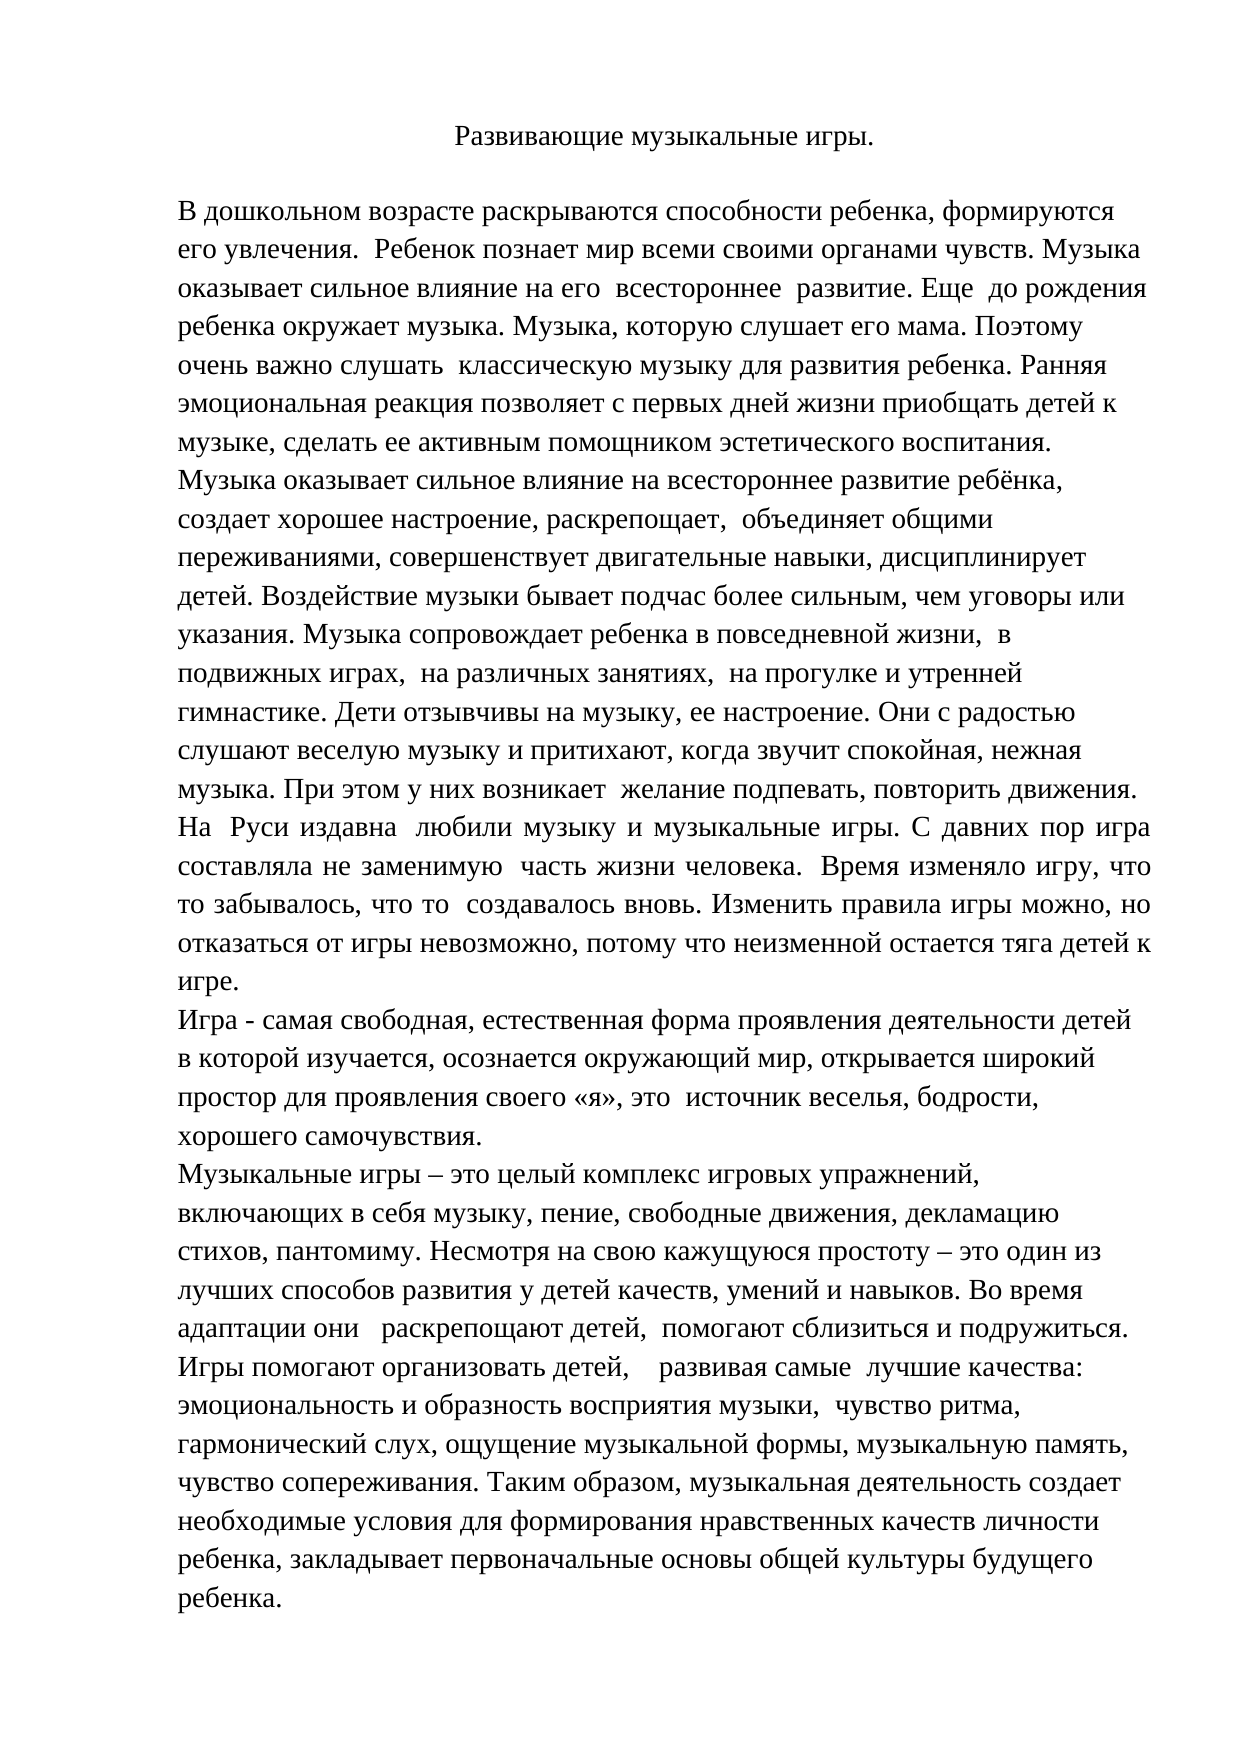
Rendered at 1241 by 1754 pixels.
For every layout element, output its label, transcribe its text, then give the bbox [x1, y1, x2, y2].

text Музыкальные игры – это целый комплекс игровых упражнений, включающих в себя музыку, пение, свободные движения, декламацию стихов, пантомиму. Несмотря на свою кажущуюся простоту – это один из лучших способов развития у детей качеств, умений и навыков. Во время адаптации они раскрепощают детей, помогают сблизиться и подружиться. Игры помогают организовать детей, развивая самые лучшие качества: эмоциональность и образность восприятия музыки, чувство ритма, гармонический слух, ощущение музыкальной формы, музыкальную память, чувство сопереживания. Таким образом, музыкальная деятельность создает необходимые условия для формирования нравственных качеств личности ребенка, закладывает первоначальные основы общей культуры будущего ребенка. [177, 1156, 1152, 1614]
text Игра - самая свободная, естественная форма проявления деятельности детей в которой изучается, осознается окружающий мир, открывается широкий простор для проявления своего «я», это источник веселья, бодрости, хорошего самочувствия. [177, 1002, 1152, 1151]
text На Руси издавна любили музыку и музыкальные игры. С давних пор игра составляла не заменимую часть жизни человека. Время изменяло игру, что то забывалось, что то создавалось вновь. Изменить правила игры можно, но отказаться от игры невозможно, потому что неизменной остается тяга детей к игре. [177, 809, 1152, 997]
text Развивающие музыкальные игры. [177, 118, 1152, 152]
text В дошкольном возрасте раскрываются способности ребенка, формируются его увлечения. Ребенок познает мир всеми своими органами чувств. Музыка оказывает сильное влияние на его всестороннее развитие. Еще до рождения ребенка окружает музыка. Музыка, которую слушает его мама. Поэтому очень важно слушать классическую музыку для развития ребенка. Ранняя эмоциональная реакция позволяет с первых дней жизни приобщать детей к музыке, сделать ее активным помощником эстетического воспитания. Музыка оказывает сильное влияние на всестороннее развитие ребёнка, создает хорошее настроение, раскрепощает, объединяет общими переживаниями, совершенствует двигательные навыки, дисциплинирует детей. Воздействие музыки бывает подчас более сильным, чем уговоры или указания. Музыка сопровождает ребенка в повседневной жизни, в подвижных играх, на различных занятиях, на прогулке и утренней гимнастике. Дети отзывчивы на музыку, ее настроение. Они с радостью слушают веселую музыку и притихают, когда звучит спокойная, нежная музыка. При этом у них возникает желание подпевать, повторить движения. [177, 193, 1152, 804]
